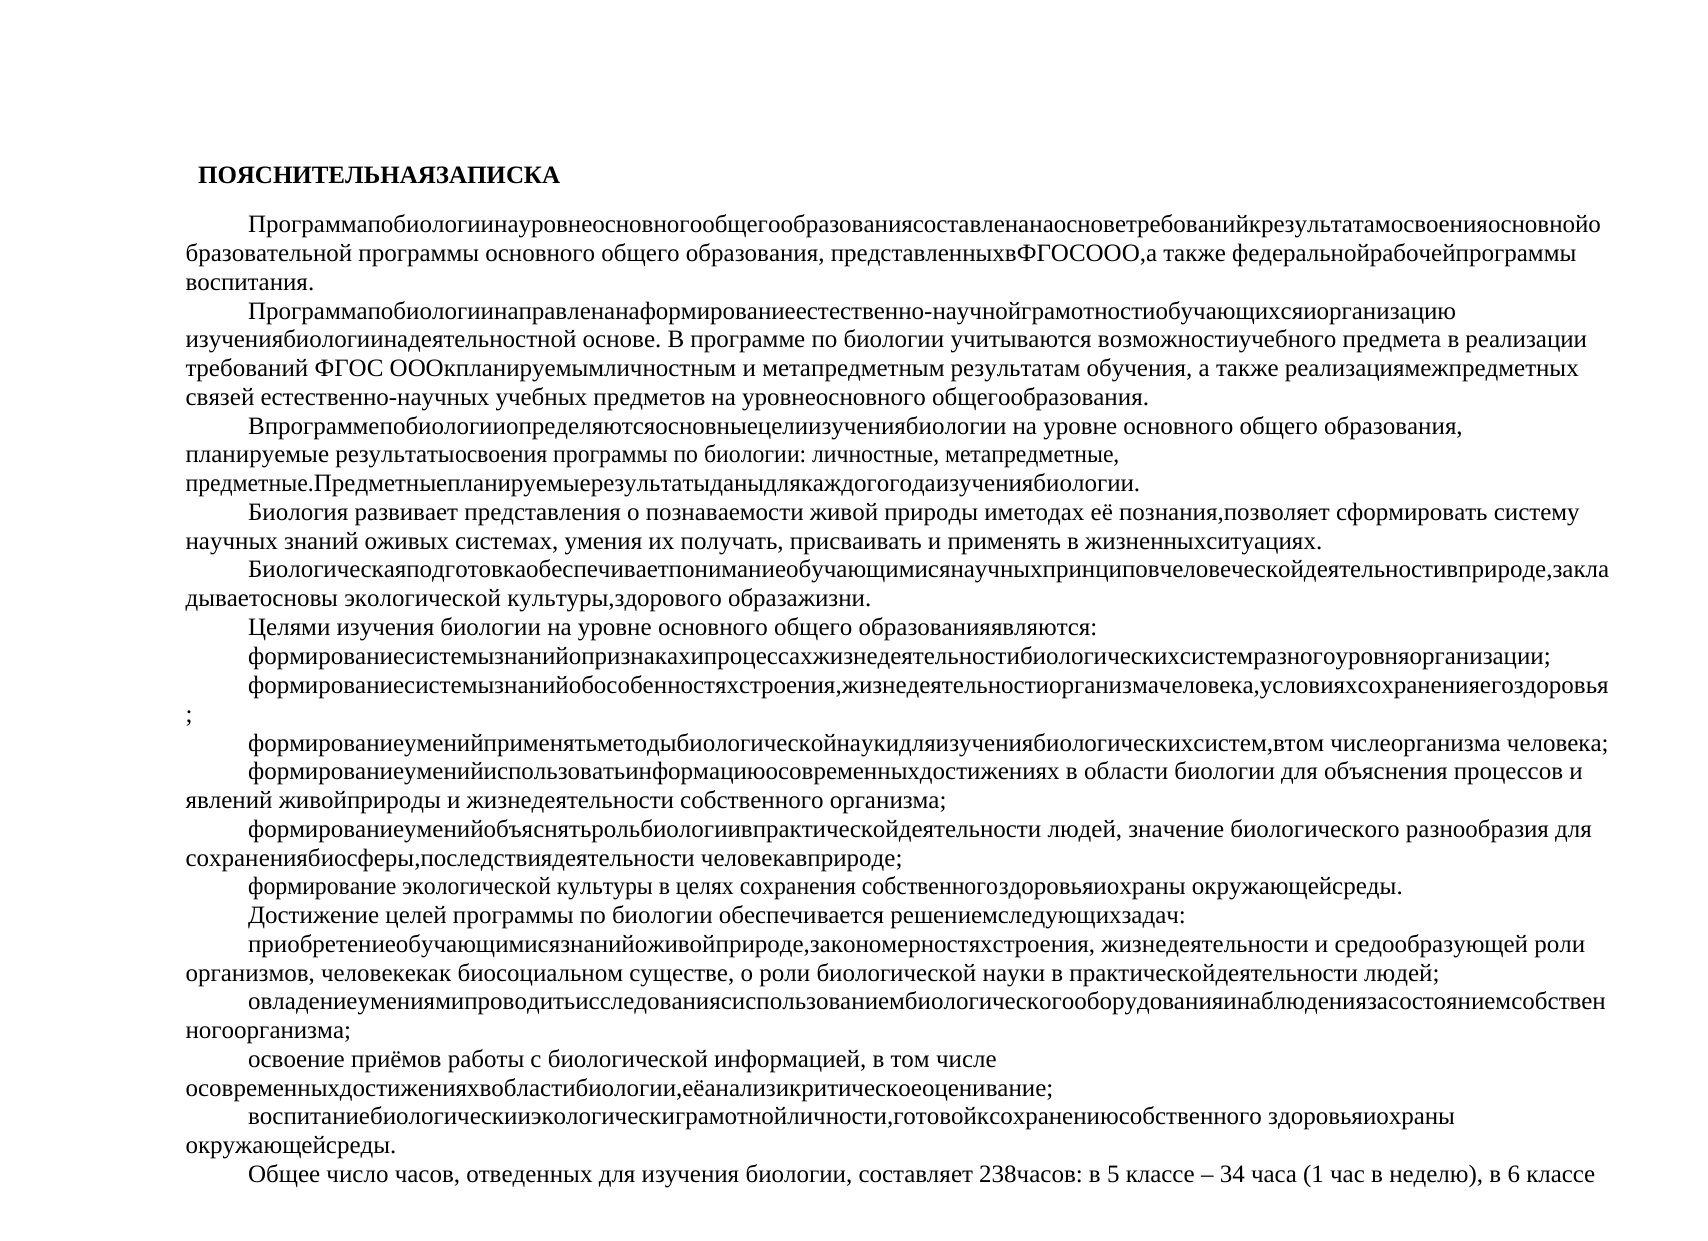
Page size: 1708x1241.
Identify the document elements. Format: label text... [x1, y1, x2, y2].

text формированиесистемызнанийобособенностяхстроения,жизнедеятельностиорганизмачеловека,условияхсохраненияегоздоровья; [185, 670, 1609, 728]
text воспитаниебиологическииэкологическиграмотнойличности,готовойксохранениюсобственного здоровьяиохраны окружающейсреды. [185, 1101, 1610, 1159]
text освоение приёмов работы с биологической информацией, в том числе осовременныхдостиженияхвобластибиологии,еёанализикритическоеоценивание; [185, 1044, 1610, 1101]
text Программапобиологиинаправленанаформированиеестественно-научнойграмотностиобучающихсяиорганизацию изучениябиологиинадеятельностной основе. В программе по биологии учитываются возможностиучебного предмета в реализации требований ФГОС ОООкпланируемымличностным и метапредметным результатам обучения, а также реализациямежпредметных связей естественно-научных учебных предметов на уровнеосновного общегообразования. [185, 296, 1611, 411]
text Программапобиологиинауровнеосновногообщегообразованиясоставленанаосноветребованийкрезультатамосвоенияосновнойобразовательной программы основного общего образования, представленныхвФГОСООО,а также федеральнойрабочейпрограммы воспитания. [185, 209, 1610, 296]
text формированиеуменийприменятьметодыбиологическойнаукидляизучениябиологическихсистем,втом числеорганизма человека; [185, 728, 1610, 756]
text Целями изучения биологии на уровне основного общего образованияявляются: [185, 612, 1609, 641]
text формированиесистемызнанийопризнакахипроцессахжизнедеятельностибиологическихсистемразногоуровняорганизации; [185, 641, 1610, 670]
text формированиеуменийобъяснятьрольбиологиивпрактическойдеятельности людей, значение биологического разнообразия для сохранениябиосферы,последствиядеятельности человекавприроде; [185, 814, 1611, 871]
text Биологическаяподготовкаобеспечиваетпониманиеобучающимисянаучныхпринциповчеловеческойдеятельностивприроде,закладываетосновы экологической культуры,здорового образажизни. [185, 554, 1610, 612]
text приобретениеобучающимисязнанийоживойприроде,закономерностяхстроения, жизнедеятельности и средообразующей роли организмов, человекекак биосоциальном существе, о роли биологической науки в практическойдеятельности людей; [185, 929, 1610, 986]
text овладениеумениямипроводитьисследованиясиспользованиембиологическогооборудованияинаблюдениязасостояниемсобственногоорганизма; [185, 986, 1609, 1044]
text Впрограммепобиологииопределяютсяосновныецелиизучениябиологии на уровне основного общего образования, планируемые результатыосвоения программы по биологии: личностные, метапредметные, предметные.Предметныепланируемыерезультатыданыдлякаждогогодаизучениябиологии. [185, 411, 1609, 497]
text ПОЯСНИТЕЛЬНАЯЗАПИСКА [198, 160, 1630, 189]
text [185, 1159, 1611, 1188]
text формированиеуменийиспользоватьинформациюосовременныхдостижениях в области биологии для объяснения процессов и явлений живойприроды и жизнедеятельности собственного организма; [185, 756, 1610, 814]
text Достижение целей программы по биологии обеспечивается решениемследующихзадач: [185, 900, 1609, 929]
text формирование экологической культуры в целях сохранения собственногоздоровьяиохраны окружающейсреды. [185, 871, 1609, 900]
text Биология развивает представления о познаваемости живой природы иметодах её познания,позволяет сформировать систему научных знаний оживых системах, умения их получать, присваивать и применять в жизненныхситуациях. [185, 497, 1611, 554]
